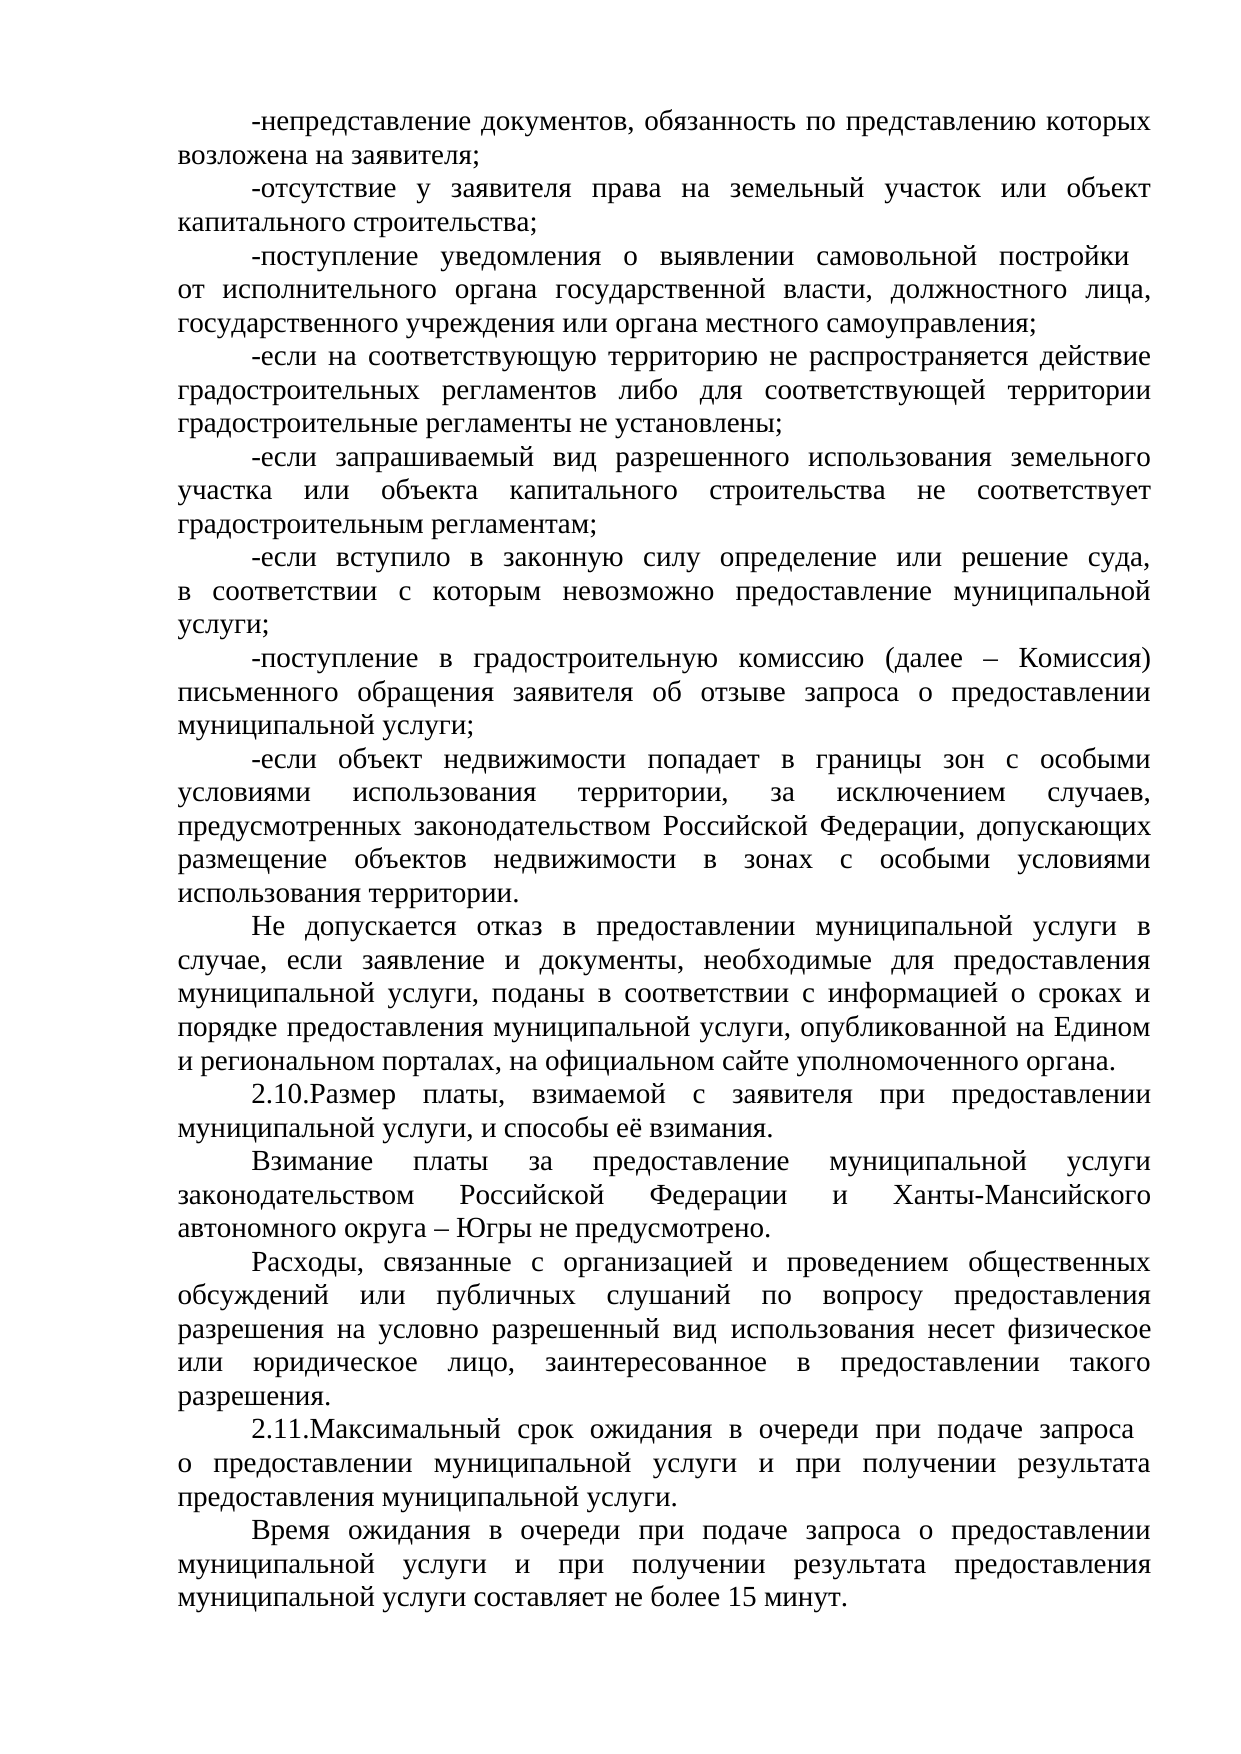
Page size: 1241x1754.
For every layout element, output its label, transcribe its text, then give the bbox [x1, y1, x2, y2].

text Время ожидания в очереди при подаче запроса о предоставлении муниципальной услуги и при получении результата предоставления муниципальной услуги составляет не более 15 минут. [177, 1512, 1152, 1613]
text -поступление в градостроительную комиссию (далее – Комиссия) письменного обращения заявителя об отзыве запроса о предоставлении муниципальной услуги; [177, 640, 1152, 741]
text -непредставление документов, обязанность по представлению которых возложена на заявителя; [177, 103, 1152, 171]
text Не допускается отказ в предоставлении муниципальной услуги в случае, если заявление и документы, необходимые для предоставления муниципальной услуги, поданы в соответствии с информацией о сроках и порядке предоставления муниципальной услуги, опубликованной на Едином и региональном порталах, на официальном сайте уполномоченного органа. [177, 908, 1152, 1076]
text -если на соответствующую территорию не распространяется действие градостроительных регламентов либо для соответствующей территории градостроительные регламенты не установлены; [177, 338, 1152, 439]
text Расходы, связанные с организацией и проведением общественных обсуждений или публичных слушаний по вопросу предоставления разрешения на условно разрешенный вид использования несет физическое или юридическое лицо, заинтересованное в предоставлении такого разрешения. [177, 1244, 1152, 1412]
text -если вступило в законную силу определение или решение суда, в соответствии с которым невозможно предоставление муниципальной услуги; [177, 539, 1152, 640]
text -отсутствие у заявителя права на земельный участок или объект капитального строительства; [177, 171, 1152, 238]
text Взимание платы за предоставление муниципальной услуги законодательством Российской Федерации и Ханты-Мансийского автономного округа – Югры не предусмотрено. [177, 1143, 1152, 1244]
text 2.11.Максимальный срок ожидания в очереди при подаче запроса о предоставлении муниципальной услуги и при получении результата предоставления муниципальной услуги. [177, 1412, 1152, 1512]
text 2.10.Размер платы, взимаемой с заявителя при предоставлении муниципальной услуги, и способы её взимания. [177, 1076, 1152, 1143]
text -поступление уведомления о выявлении самовольной постройки от исполнительного органа государственной власти, должностного лица, государственного учреждения или органа местного самоуправления; [177, 238, 1152, 338]
text -если объект недвижимости попадает в границы зон с особыми условиями использования территории, за исключением случаев, предусмотренных законодательством Российской Федерации, допускающих размещение объектов недвижимости в зонах с особыми условиями использования территории. [177, 741, 1152, 908]
text -если запрашиваемый вид разрешенного использования земельного участка или объекта капитального строительства не соответствует градостроительным регламентам; [177, 439, 1152, 539]
